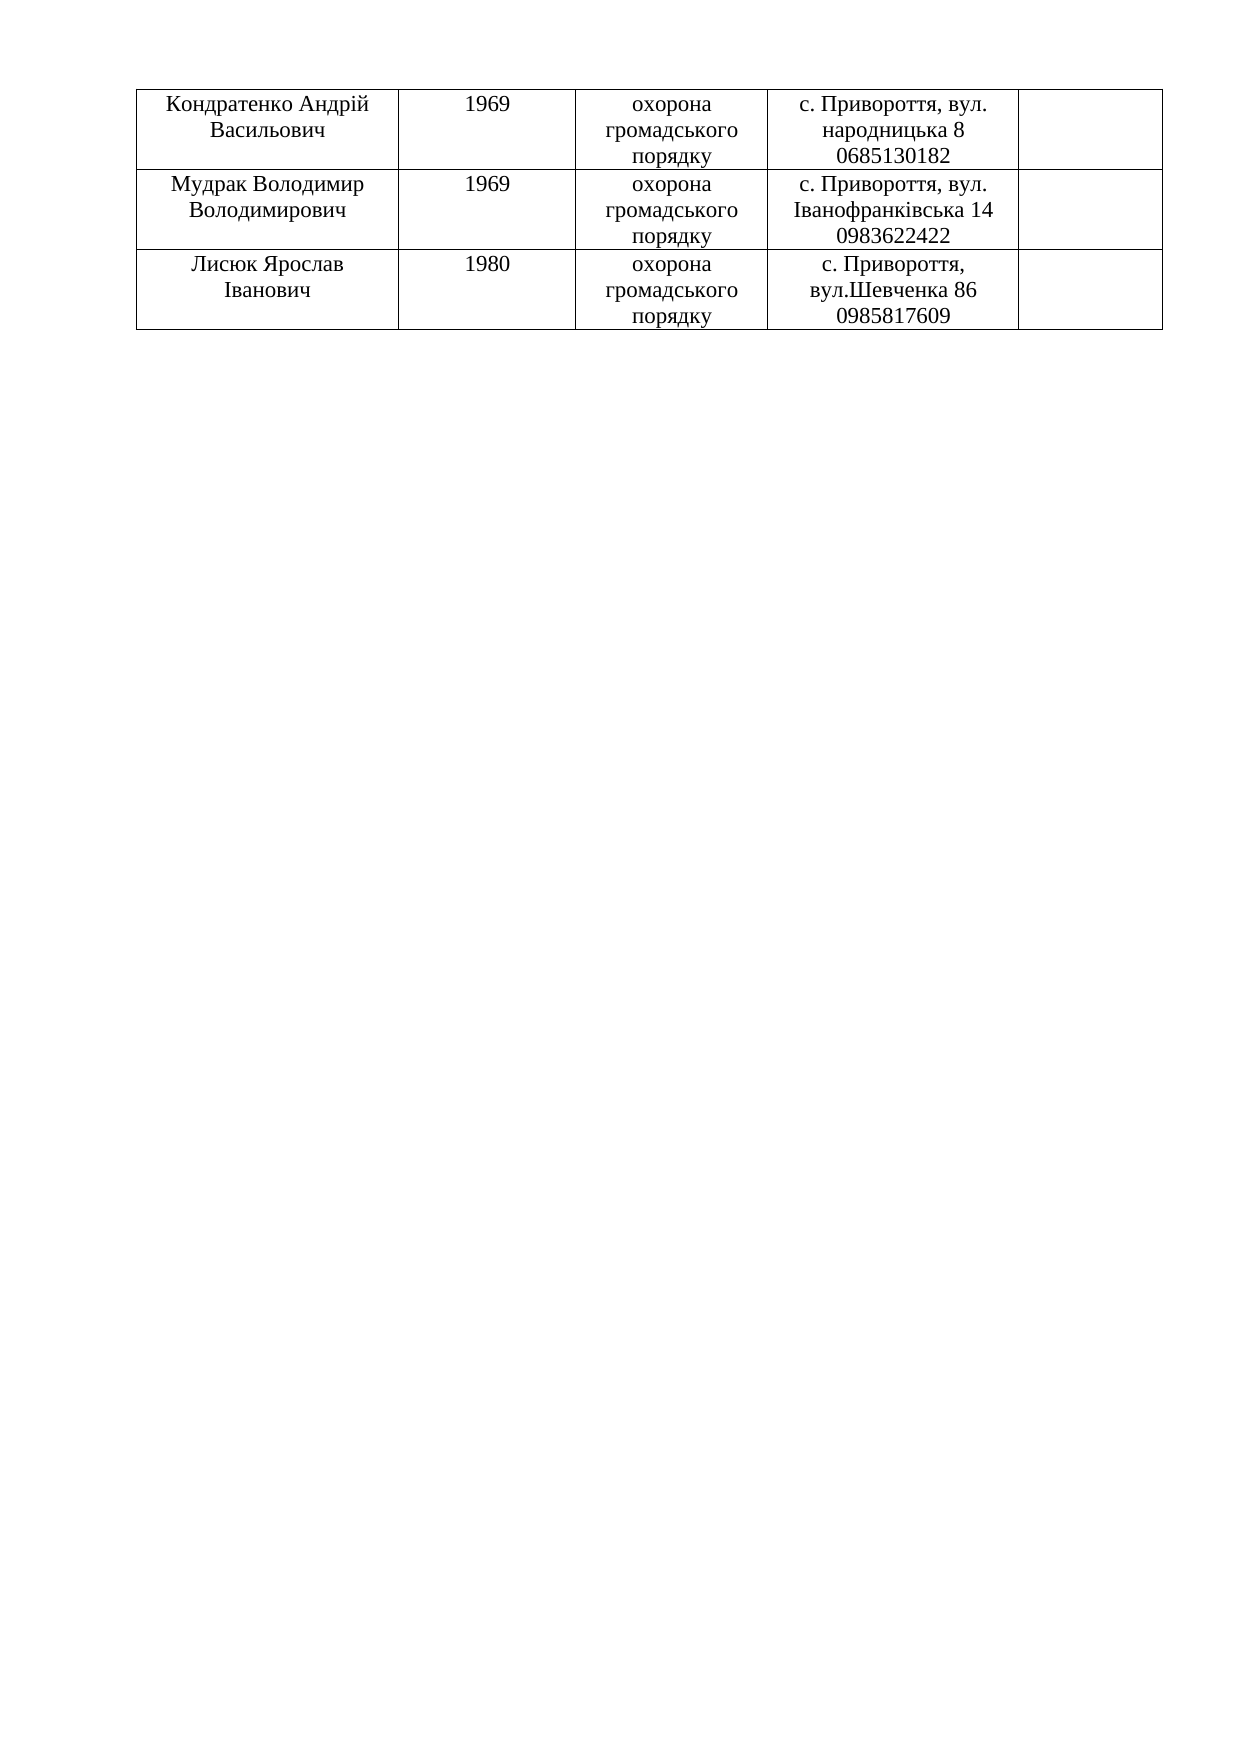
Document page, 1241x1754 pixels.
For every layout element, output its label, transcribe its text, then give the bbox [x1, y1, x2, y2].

table_cell охорона громадського порядку [576, 250, 767, 329]
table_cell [576, 90, 767, 169]
table_cell 1969 [399, 170, 575, 249]
table_cell с. Привороття, вул. народницька 8 0685130182 [768, 90, 1018, 169]
table_cell 1969 [399, 90, 575, 169]
table_cell охорона громадського порядку [576, 170, 767, 249]
table_cell [1019, 90, 1162, 169]
table_cell [1019, 250, 1162, 329]
table_cell с. Привороття, вул. Іванофранківська 14 0983622422 [768, 170, 1018, 249]
table_cell с. Привороття, вул.Шевченка 86 0985817609 [768, 250, 1018, 329]
table_cell Мудрак Володимир Володимирович [137, 170, 398, 249]
table_cell 1980 [399, 250, 575, 329]
table_cell Кондратенко Андрій Васильович [137, 90, 398, 169]
table_cell [1019, 170, 1162, 249]
table_cell Лисюк Ярослав Іванович [137, 250, 398, 329]
